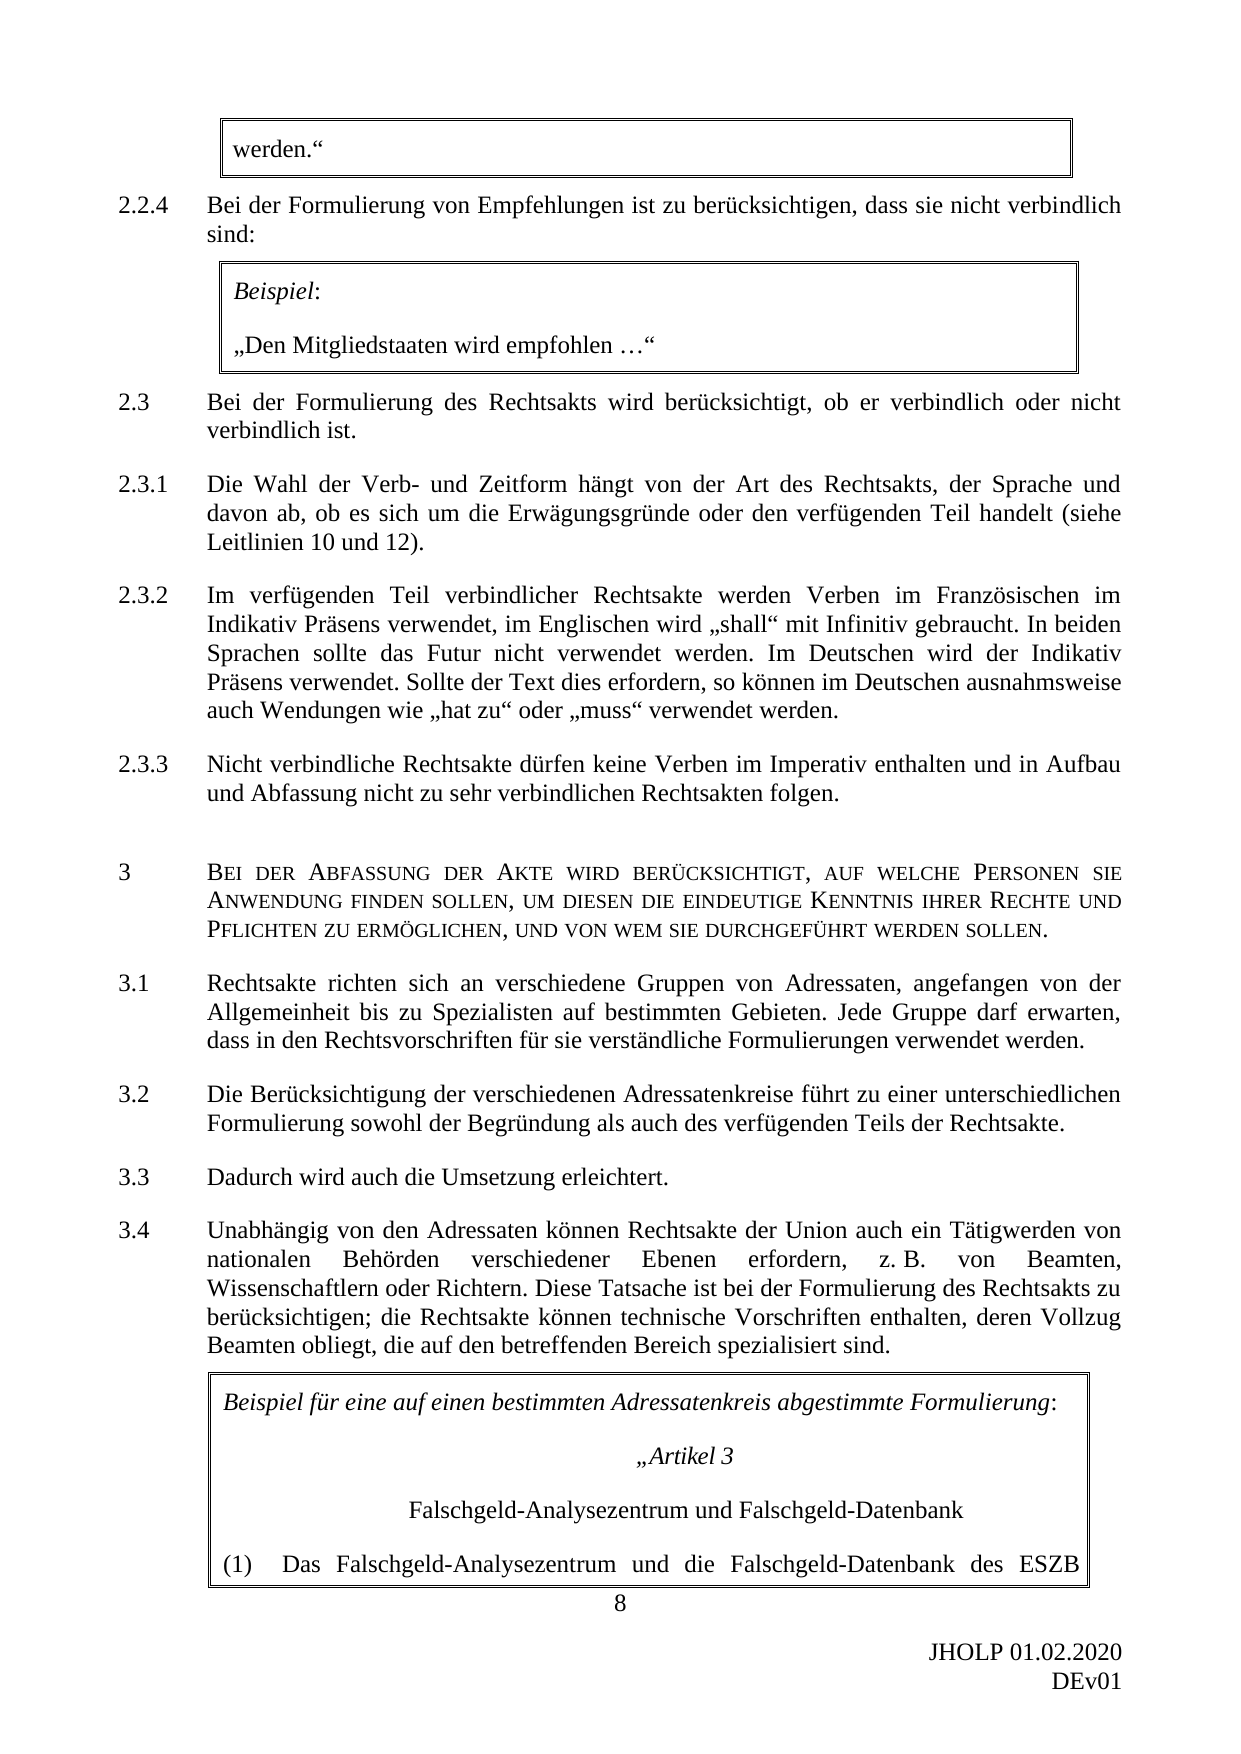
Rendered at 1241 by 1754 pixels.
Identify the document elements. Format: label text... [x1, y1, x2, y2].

text 2.3 Bei der Formulierung des Rechtsakts wird berücksichtigt, ob er verbindlich oder nicht verbindlich ist. [118, 387, 1122, 444]
text 3 Bei der Abfassung der Akte wird berücksichtigt, auf welche Personen sie Anwendung finden sollen, um diesen die eindeutige Kenntnis ihrer Rechte und Pflichten zu ermöglichen, und von wem sie durchgeführt werden sollen. [118, 857, 1122, 943]
text 2.3.1 Die Wahl der Verb- und Zeitform hängt von der Art des Rechtsakts, der Sprache und davon ab, ob es sich um die Erwägungsgründe oder den verfügenden Teil handelt (siehe Leitlinien 10 und 12). [118, 469, 1122, 556]
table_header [223, 121, 1070, 175]
table_header Beispiel: „Den Mitgliedstaaten wird empfohlen …“ [222, 264, 1076, 371]
text 3.3 Dadurch wird auch die Umsetzung erleichtert. [118, 1162, 1122, 1191]
text 2.3.2 Im verfügenden Teil verbindlicher Rechtsakte werden Verben im Französischen im Indikativ Präsens verwendet, im Englischen wird „shall“ mit Infinitiv gebraucht. In beiden Sprachen sollte das Futur nicht verwendet werden. Im Deutschen wird der Indikativ Präsens verwendet. Sollte der Text dies erfordern, so können im Deutschen ausnahmsweise auch Wendungen wie „hat zu“ oder „muss“ verwendet werden. [118, 581, 1122, 724]
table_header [211, 1375, 1087, 1585]
text 3.2 Die Berücksichtigung der verschiedenen Adressatenkreise führt zu einer unterschiedlichen Formulierung sowohl der Begründung als auch des verfügenden Teils der Rechtsakte. [118, 1079, 1122, 1137]
text 3.1 Rechtsakte richten sich an verschiedene Gruppen von Adressaten, angefangen von der Allgemeinheit bis zu Spezialisten auf bestimmten Gebieten. Jede Gruppe darf erwarten, dass in den Rechtsvorschriften für sie verständliche Formulierungen verwendet werden. [118, 968, 1122, 1054]
text 2.3.3 Nicht verbindliche Rechtsakte dürfen keine Verben im Imperativ enthalten und in Aufbau und Abfassung nicht zu sehr verbindlichen Rechtsakten folgen. [118, 749, 1122, 807]
text 3.4 Unabhängig von den Adressaten können Rechtsakte der Union auch ein Tätigwerden von nationalen Behörden verschiedener Ebenen erfordern, z. B. von Beamten, Wissenschaftlern oder Richtern. Diese Tatsache ist bei der Formulierung des Rechtsakts zu berücksichtigen; die Rechtsakte können technische Vorschriften enthalten, deren Vollzug Beamten obliegt, die auf den betreffenden Bereich spezialisiert sind. [118, 1216, 1122, 1359]
text 2.2.4 Bei der Formulierung von Empfehlungen ist zu berücksichtigen, dass sie nicht verbindlich sind: [118, 191, 1122, 248]
